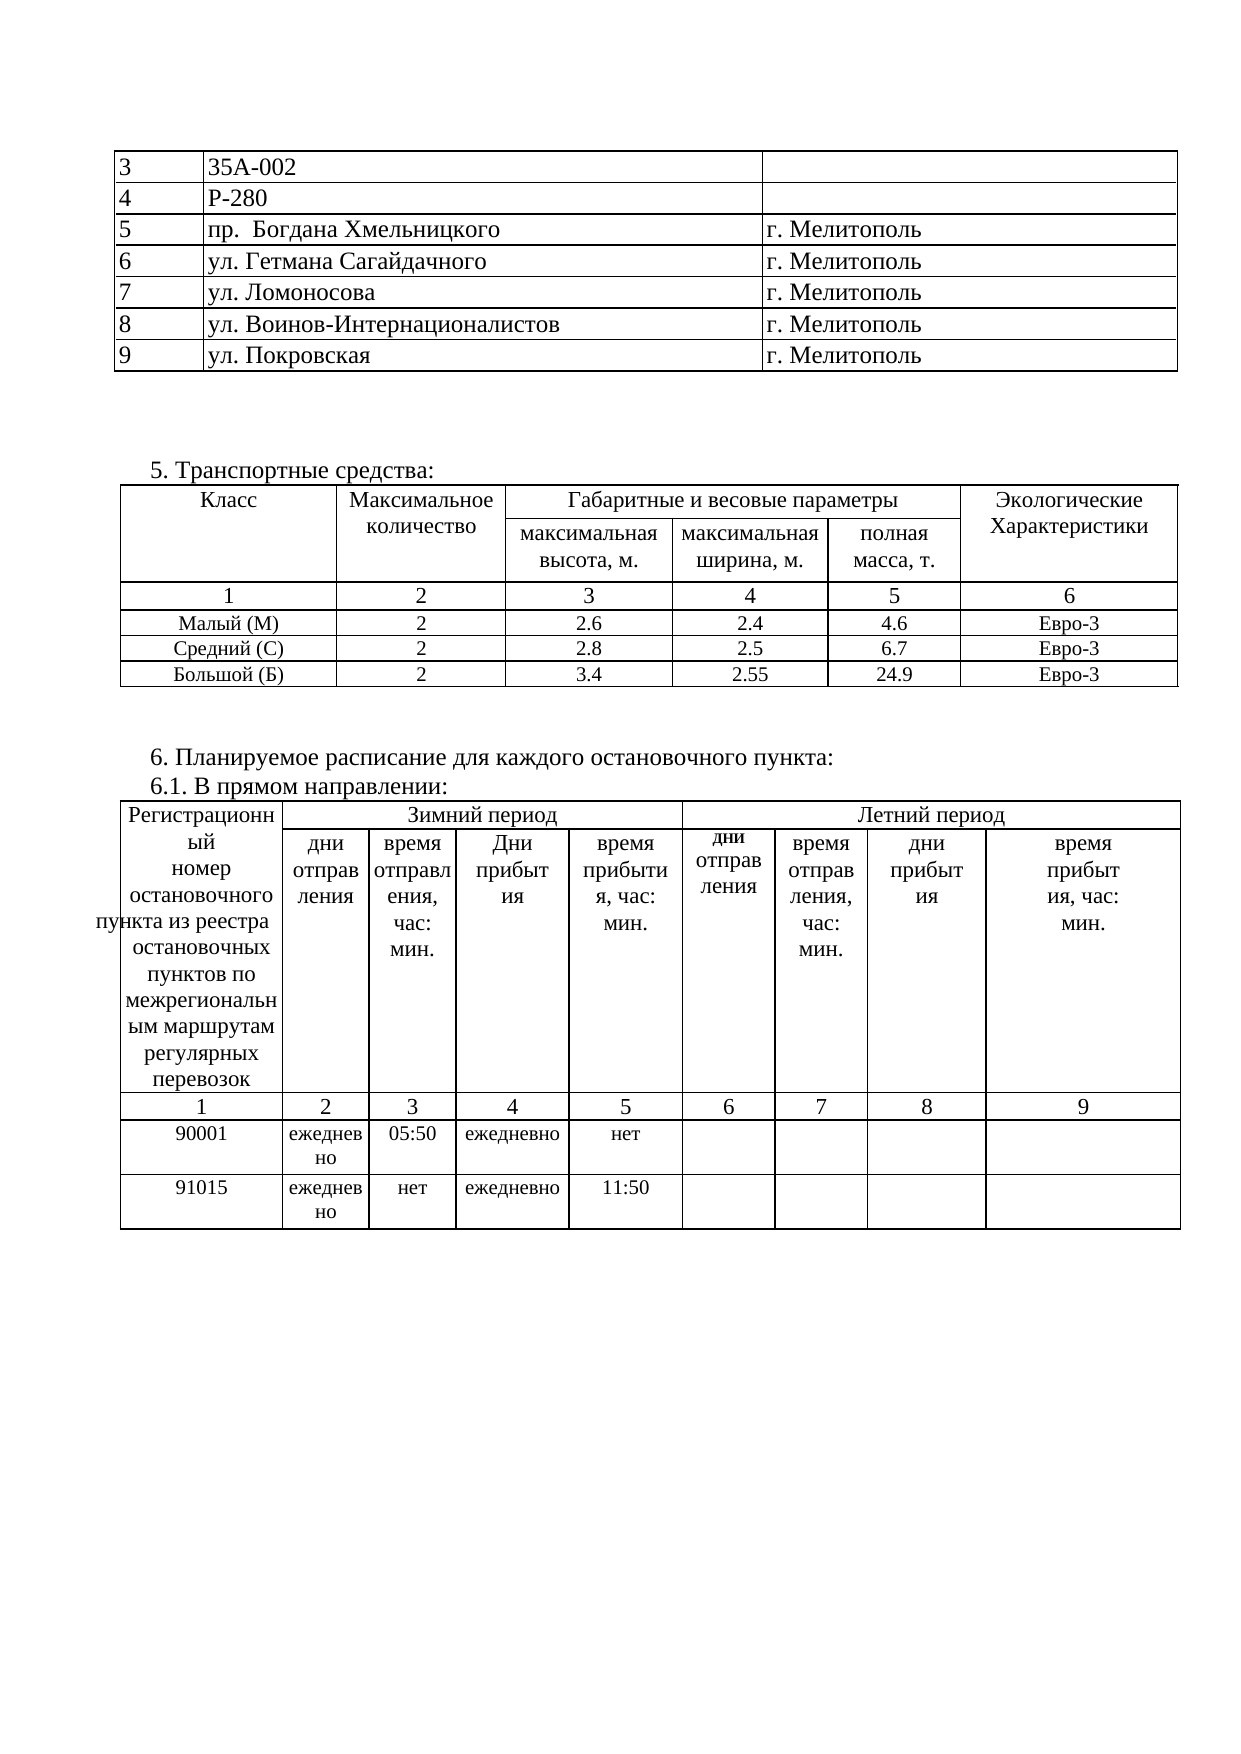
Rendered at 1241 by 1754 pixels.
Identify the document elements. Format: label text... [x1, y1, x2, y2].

table_cell 6 [961, 583, 1177, 609]
table_cell 05:50 [370, 1121, 455, 1174]
table_cell 7 [115, 277, 203, 307]
table_cell нет [370, 1175, 455, 1228]
table_header Класс [121, 486, 336, 581]
table_cell 6 [683, 1093, 774, 1119]
table_cell г. Мелитополь [763, 276, 1177, 307]
table_cell 5 [570, 1093, 682, 1119]
table_cell нет [570, 1121, 682, 1174]
table_header Габаритные и весовые параметры [506, 486, 960, 518]
table_header Экологические Характеристики [961, 486, 1177, 581]
table_cell время отправ ления, час: мин. [776, 830, 867, 1091]
table_cell 4 [457, 1093, 568, 1119]
table_cell [868, 1175, 985, 1228]
table_cell 5 [829, 583, 960, 609]
table_cell дни отправ ления [283, 830, 368, 1091]
table_cell Средний (С) [121, 636, 336, 660]
table_cell 8 [115, 308, 203, 339]
table_cell 91015 [121, 1175, 282, 1228]
table_cell 24.9 [829, 662, 960, 686]
table_cell ежедневно [457, 1175, 568, 1228]
table_cell 2 [337, 636, 505, 660]
table_cell [763, 181, 1177, 213]
table_cell [987, 1175, 1180, 1228]
table_cell 9 [987, 1093, 1180, 1119]
table_cell [763, 152, 1177, 181]
table_cell ежедневно [283, 1121, 368, 1174]
table_cell ежедневно [283, 1175, 368, 1228]
table_cell 2.5 [673, 636, 827, 660]
table_cell дни прибыт ия [868, 830, 985, 1091]
table_cell ул. Воинов-Интернационалистов [204, 309, 762, 339]
table_cell Евро-3 [961, 611, 1177, 634]
table_header Зимний период [283, 802, 682, 828]
table_cell г. Мелитополь [763, 244, 1177, 276]
table_cell Р-280 [204, 183, 762, 213]
table_cell 35А-002 [204, 152, 762, 181]
table_cell [776, 1121, 867, 1174]
table_cell 90001 [121, 1121, 282, 1174]
table_cell г. Мелитополь [763, 339, 1177, 370]
table_cell 2 [337, 662, 505, 686]
table_cell Евро-3 [961, 636, 1177, 660]
table_cell 9 [115, 340, 203, 370]
table_cell ул. Гетмана Сагайдачного [204, 246, 762, 276]
table_cell [683, 1175, 774, 1228]
table_cell ежедневно [457, 1121, 568, 1174]
table_cell ул. Ломоносова [204, 277, 762, 307]
text 6. Планируемое расписание для каждого остановочного пункта: [150, 742, 1090, 771]
table_cell максимальная высота, м. [506, 519, 672, 581]
table_cell г. Мелитополь [763, 307, 1177, 339]
table_cell 4 [673, 583, 827, 609]
table_cell максимальная ширина, м. [673, 519, 827, 581]
text 5. Транспортные средства: [150, 456, 1090, 484]
table_header Летний период [683, 802, 1180, 828]
table_cell 2.8 [506, 636, 672, 660]
table_cell 1 [121, 583, 336, 609]
table_cell [776, 1175, 867, 1228]
table_cell 6 [115, 245, 203, 276]
table_cell полная масса, т. [829, 519, 960, 581]
table_cell [868, 1121, 985, 1174]
table_cell 5 [115, 214, 203, 244]
table_cell 3 [370, 1093, 455, 1119]
table_cell Дни прибыт ия [457, 830, 568, 1091]
table_cell время прибыт ия, час: мин. [987, 830, 1180, 1091]
table_cell 1 [121, 1093, 282, 1119]
table_cell 4.6 [829, 611, 960, 634]
table_cell 2.55 [673, 662, 827, 686]
table_cell 7 [776, 1093, 867, 1119]
table_cell 3.4 [506, 662, 672, 686]
table_cell Евро-3 [961, 662, 1177, 686]
table_cell 2 [283, 1093, 368, 1119]
table_cell 2.6 [506, 611, 672, 634]
table_cell Большой (Б) [121, 662, 336, 686]
table_cell 4 [115, 183, 203, 213]
table_cell Малый (М) [121, 611, 336, 634]
table_cell 3 [115, 152, 203, 181]
table_cell 2 [337, 583, 505, 609]
text 6.1. В прямом направлении: [150, 771, 1090, 800]
table_cell [987, 1121, 1180, 1174]
table_cell 6.7 [829, 636, 960, 660]
table_cell 2.4 [673, 611, 827, 634]
table_cell ул. Покровская [204, 340, 762, 370]
table_header Регистрационный номер остановочного пункта из реестра остановочных пунктов по межрегиональным маршрутам регулярных перевозок [121, 802, 282, 1091]
table_cell [683, 1121, 774, 1174]
table_cell 11:50 [570, 1175, 682, 1228]
table_header Максимальное количество [337, 486, 505, 581]
table_cell 3 [506, 583, 672, 609]
table_cell 2 [337, 611, 505, 634]
table_cell пр. Богдана Хмельницкого [204, 215, 762, 244]
table_cell г. Мелитополь [763, 213, 1177, 244]
table_cell время прибыти я, час: мин. [570, 830, 682, 1091]
table_cell 8 [868, 1093, 985, 1119]
table_cell время отправл ения, час: мин. [370, 830, 455, 1091]
table_cell ДНИ отправ ления [683, 830, 774, 1091]
